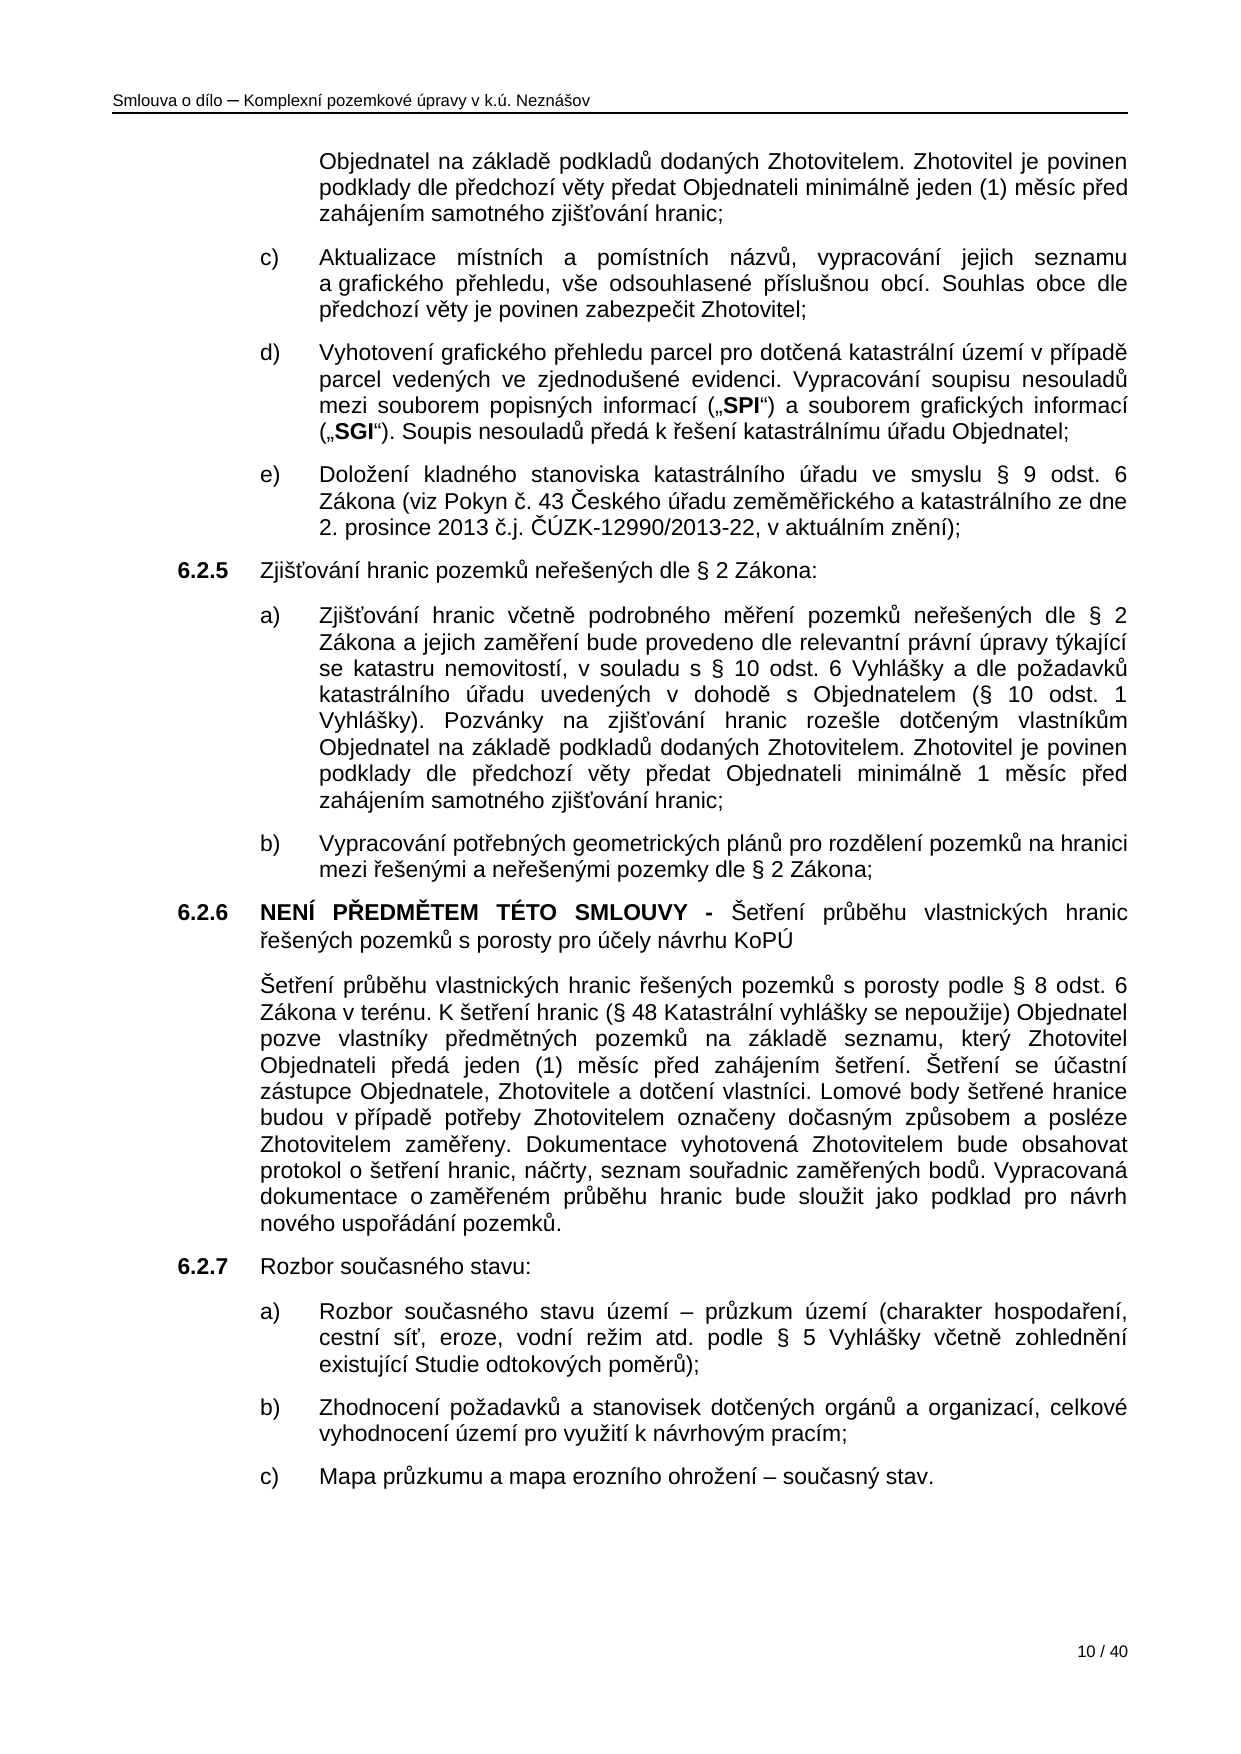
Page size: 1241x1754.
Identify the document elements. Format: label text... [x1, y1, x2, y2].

list Doložení kladného stanoviska katastrálního úřadu ve smyslu § 9 odst. 6 Zákona (viz Pokyn č. 43 Českého úřadu zeměměřického a katastrálního ze dne 2. prosince 2013 č.j. ČÚZK-12990/2013-22, v aktuálním znění); [260, 461, 1128, 540]
list Vyhotovení grafického přehledu parcel pro dotčená katastrální území v případě parcel vedených ve zjednodušené evidenci. Vypracování soupisu nesouladů mezi souborem popisných informací („SPI“) a souborem grafických informací („SGI“). Soupis nesouladů předá k řešení katastrálnímu úřadu Objednatel; [260, 339, 1128, 444]
list Mapa průzkumu a mapa erozního ohrožení – současný stav. [260, 1463, 1128, 1489]
list Vypracování potřebných geometrických plánů pro rozdělení pozemků na hranici mezi řešenými a neřešenými pozemky dle § 2 Zákona; [260, 829, 1128, 882]
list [260, 148, 1128, 227]
text Rozbor současného stavu: [177, 1253, 1128, 1279]
list Aktualizace místních a pomístních názvů, vypracování jejich seznamu a grafického přehledu, vše odsouhlasené příslušnou obcí. Souhlas obce dle předchozí věty je povinen zabezpečit Zhotovitel; [260, 243, 1128, 322]
list Rozbor současného stavu území – průzkum území (charakter hospodaření, cestní síť, eroze, vodní režim atd. podle § 5 Vyhlášky včetně zohlednění existující Studie odtokových poměrů); [260, 1298, 1128, 1377]
list Zjišťování hranic včetně podrobného měření pozemků neřešených dle § 2 Zákona a jejich zaměření bude provedeno dle relevantní právní úpravy týkající se katastru nemovitostí, v souladu s § 10 odst. 6 Vyhlášky a dle požadavků katastrálního úřadu uvedených v dohodě s Objednatelem (§ 10 odst. 1 Vyhlášky). Pozvánky na zjišťování hranic rozešle dotčeným vlastníkům Objednatel na základě podkladů dodaných Zhotovitelem. Zhotovitel je povinen podklady dle předchozí věty předat Objednateli minimálně 1 měsíc před zahájením samotného zjišťování hranic; [260, 602, 1128, 813]
list Šetření průběhu vlastnických hranic řešených pozemků s porosty podle § 8 odst. 6 Zákona v terénu. K šetření hranic (§ 48 Katastrální vyhlášky se nepoužije) Objednatel pozve vlastníky předmětných pozemků na základě seznamu, který Zhotovitel Objednateli předá jeden (1) měsíc před zahájením šetření. Šetření se účastní zástupce Objednatele, Zhotovitele a dotčení vlastníci. Lomové body šetřené hranice budou v případě potřeby Zhotovitelem označeny dočasným způsobem a posléze Zhotovitelem zaměřeny. Dokumentace vyhotovená Zhotovitelem bude obsahovat protokol o šetření hranic, náčrty, seznam souřadnic zaměřených bodů. Vypracovaná dokumentace o zaměřeném průběhu hranic bude sloužit jako podklad pro návrh nového uspořádání pozemků. [260, 972, 1128, 1236]
list Zhodnocení požadavků a stanovisek dotčených orgánů a organizací, celkové vyhodnocení území pro využití k návrhovým pracím; [260, 1393, 1128, 1446]
text Zjišťování hranic pozemků neřešených dle § 2 Zákona: [177, 557, 1128, 583]
text NENÍ PŘEDMĚTEM TÉTO SMLOUVY - Šetření průběhu vlastnických hranic řešených pozemků s porosty pro účely návrhu KoPÚ [177, 899, 1128, 954]
